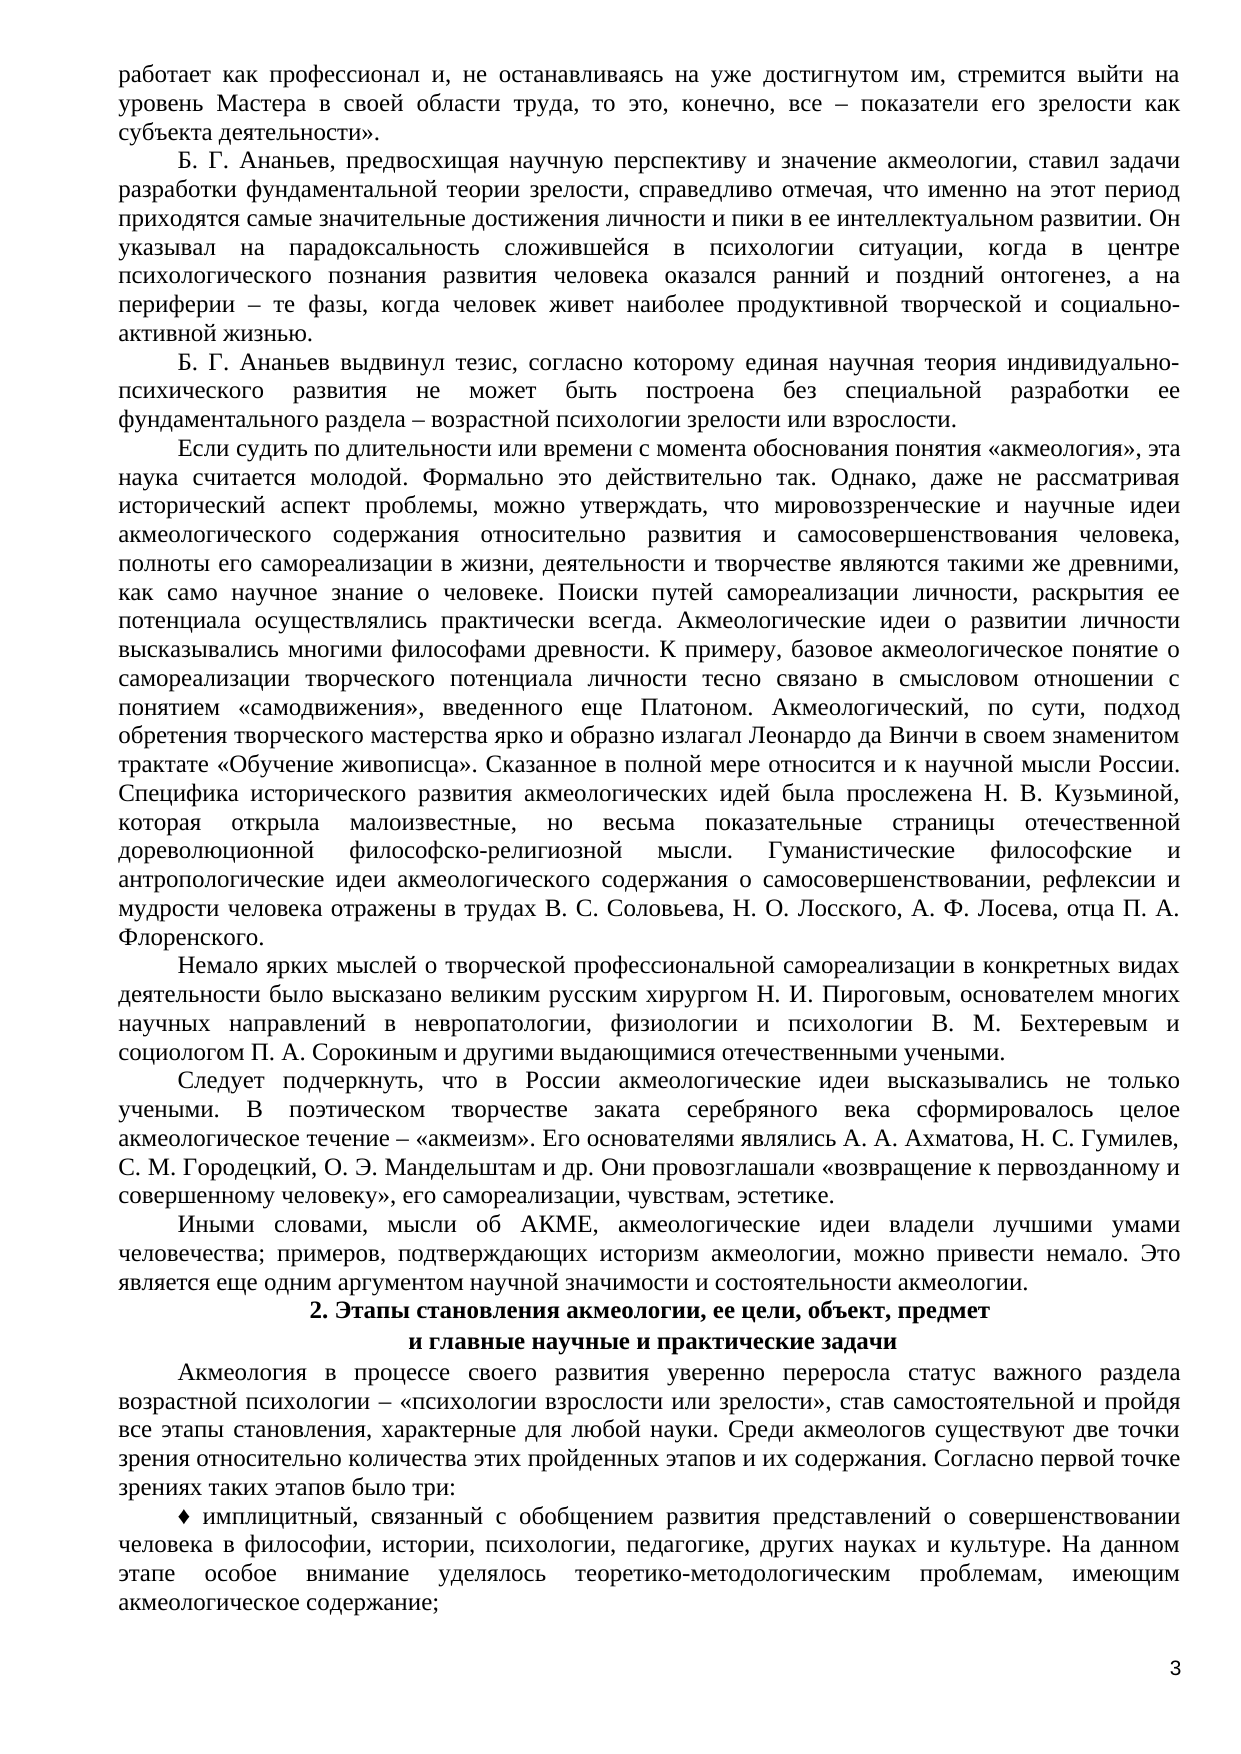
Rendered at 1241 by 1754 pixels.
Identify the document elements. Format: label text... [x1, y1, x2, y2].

text Иными словами, мысли об АКМЕ, акмеологические идеи владели лучшими умами человечества; примеров, подтверждающих историзм акмеологии, можно привести немало. Это является еще одним аргументом научной значимости и состоятельности акмеологии. [118, 1209, 1181, 1295]
text Акмеология в процессе своего развития уверенно переросла статус важного раздела возрастной психологии – «психологии взрослости или зрелости», став самостоятельной и пройдя все этапы становления, характерные для любой науки. Среди акмеологов существуют две точки зрения относительно количества этих пройденных этапов и их содержания. Согласно первой точке зрениях таких этапов было три: [118, 1357, 1181, 1501]
subtitle 2. Этапы становления акмеологии, ее цели, объект, предмет [118, 1295, 1181, 1324]
text Следует подчеркнуть, что в России акмеологические идеи высказывались не только учеными. В поэтическом творчестве заката серебряного века сформировалось целое акмеологическое течение – «акмеизм». Его основателями являлись А. А. Ахматова, Н. С. Гумилев, С. М. Городецкий, О. Э. Мандельштам и др. Они провозглашали «возвращение к первозданному и совершенному человеку», его самореализации, чувствам, эстетике. [118, 1065, 1181, 1209]
text Если судить по длительности или времени с момента обоснования понятия «акмеология», эта наука считается молодой. Формально это действительно так. Однако, даже не рассматривая исторический аспект проблемы, можно утверждать, что мировоззренческие и научные идеи акмеологического содержания относительно развития и самосовершенствования человека, полноты его самореализации в жизни, деятельности и творчестве являются такими же древними, как само научное знание о человеке. Поиски путей самореализации личности, раскрытия ее потенциала осуществлялись практически всегда. Акмеологические идеи о развитии личности высказывались многими философами древности. К примеру, базовое акмеологическое понятие о самореализации творческого потенциала личности тесно связано в смысловом отношении с понятием «самодвижения», введенного еще Платоном. Акмеологический, по сути, подход обретения творческого мастерства ярко и образно излагал Леонардо да Винчи в своем знаменитом трактате «Обучение живописца». Сказанное в полной мере относится и к научной мысли России. Специфика исторического развития акмеологических идей была прослежена Н. В. Кузьминой, которая открыла малоизвестные, но весьма показательные страницы отечественной дореволюционной философско-религиозной мысли. Гуманистические философские и антропологические идеи акмеологического содержания о самосовершенствовании, рефлексии и мудрости человека отражены в трудах В. С. Соловьева, Н. О. Лосского, А. Ф. Лосева, отца П. А. Флоренского. [118, 433, 1181, 950]
subtitle и главные научные и практические задачи [118, 1326, 1181, 1355]
text Немало ярких мыслей о творческой профессиональной самореализации в конкретных видах деятельности было высказано великим русским хирургом Н. И. Пироговым, основателем многих научных направлений в невропатологии, физиологии и психологии В. М. Бехтеревым и социологом П. А. Сорокиным и другими выдающимися отечественными учеными. [118, 950, 1181, 1065]
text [118, 59, 1181, 145]
text ♦ имплицитный, связанный с обобщением развития представлений о совершенствовании человека в философии, истории, психологии, педагогике, других науках и культуре. На данном этапе особое внимание уделялось теоретико-методологическим проблемам, имеющим акмеологическое содержание; [118, 1501, 1181, 1616]
text Б. Г. Ананьев, предвосхищая научную перспективу и значение акмеологии, ставил задачи разработки фундаментальной теории зрелости, справедливо отмечая, что именно на этот период приходятся самые значительные достижения личности и пики в ее интеллектуальном развитии. Он указывал на парадоксальность сложившейся в психологии ситуации, когда в центре психологического познания развития человека оказался ранний и поздний онтогенез, а на периферии – те фазы, когда человек живет наиболее продуктивной творческой и социально-активной жизнью. [118, 145, 1181, 347]
text Б. Г. Ананьев выдвинул тезис, согласно которому единая научная теория индивидуально-психического развития не может быть построена без специальной разработки ее фундаментального раздела – возрастной психологии зрелости или взрослости. [118, 347, 1181, 433]
